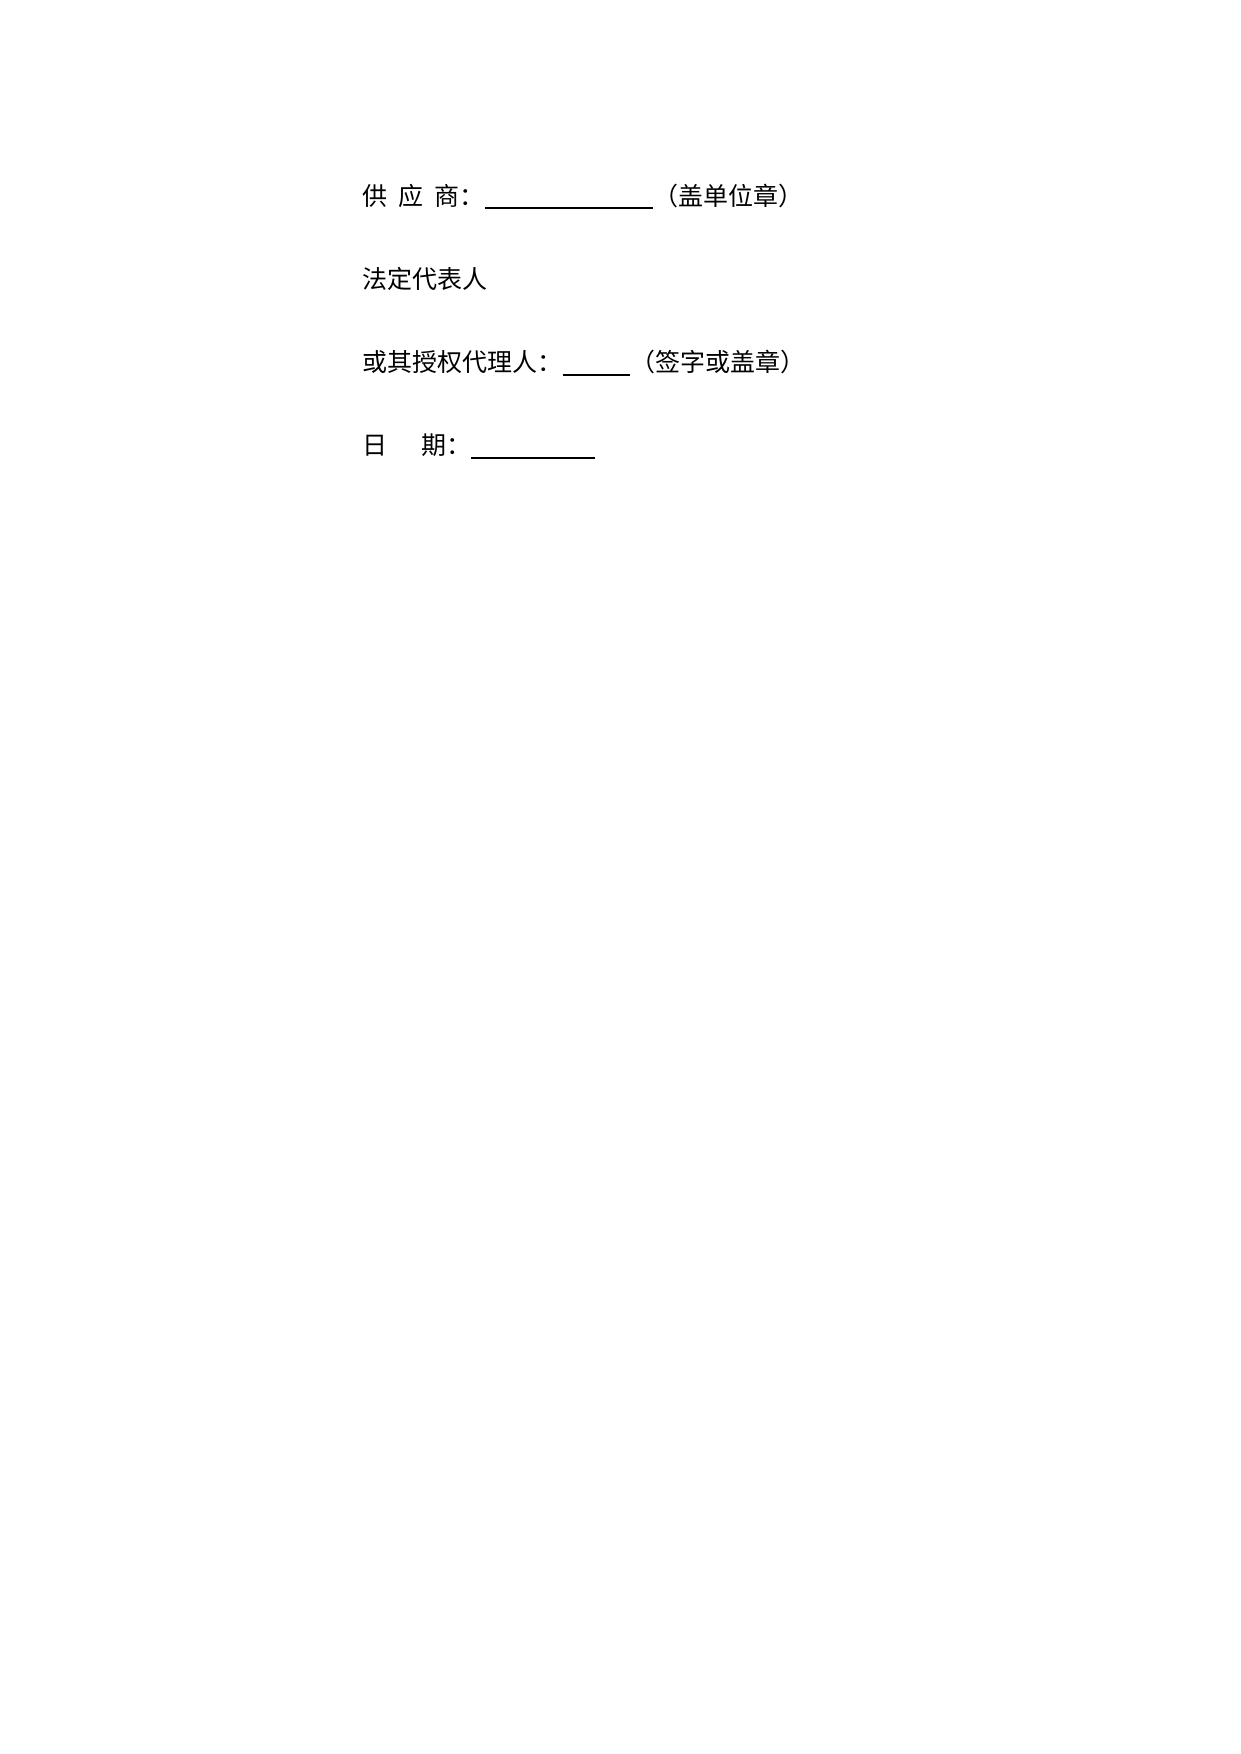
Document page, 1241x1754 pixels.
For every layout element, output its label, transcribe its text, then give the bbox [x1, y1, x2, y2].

text 日 期： [187, 411, 1003, 476]
text 法定代表人 [187, 245, 1053, 310]
text 或其授权代理人： （签字或盖章） [187, 328, 1053, 393]
text 供 应 商： （盖单位章） [187, 162, 1053, 227]
